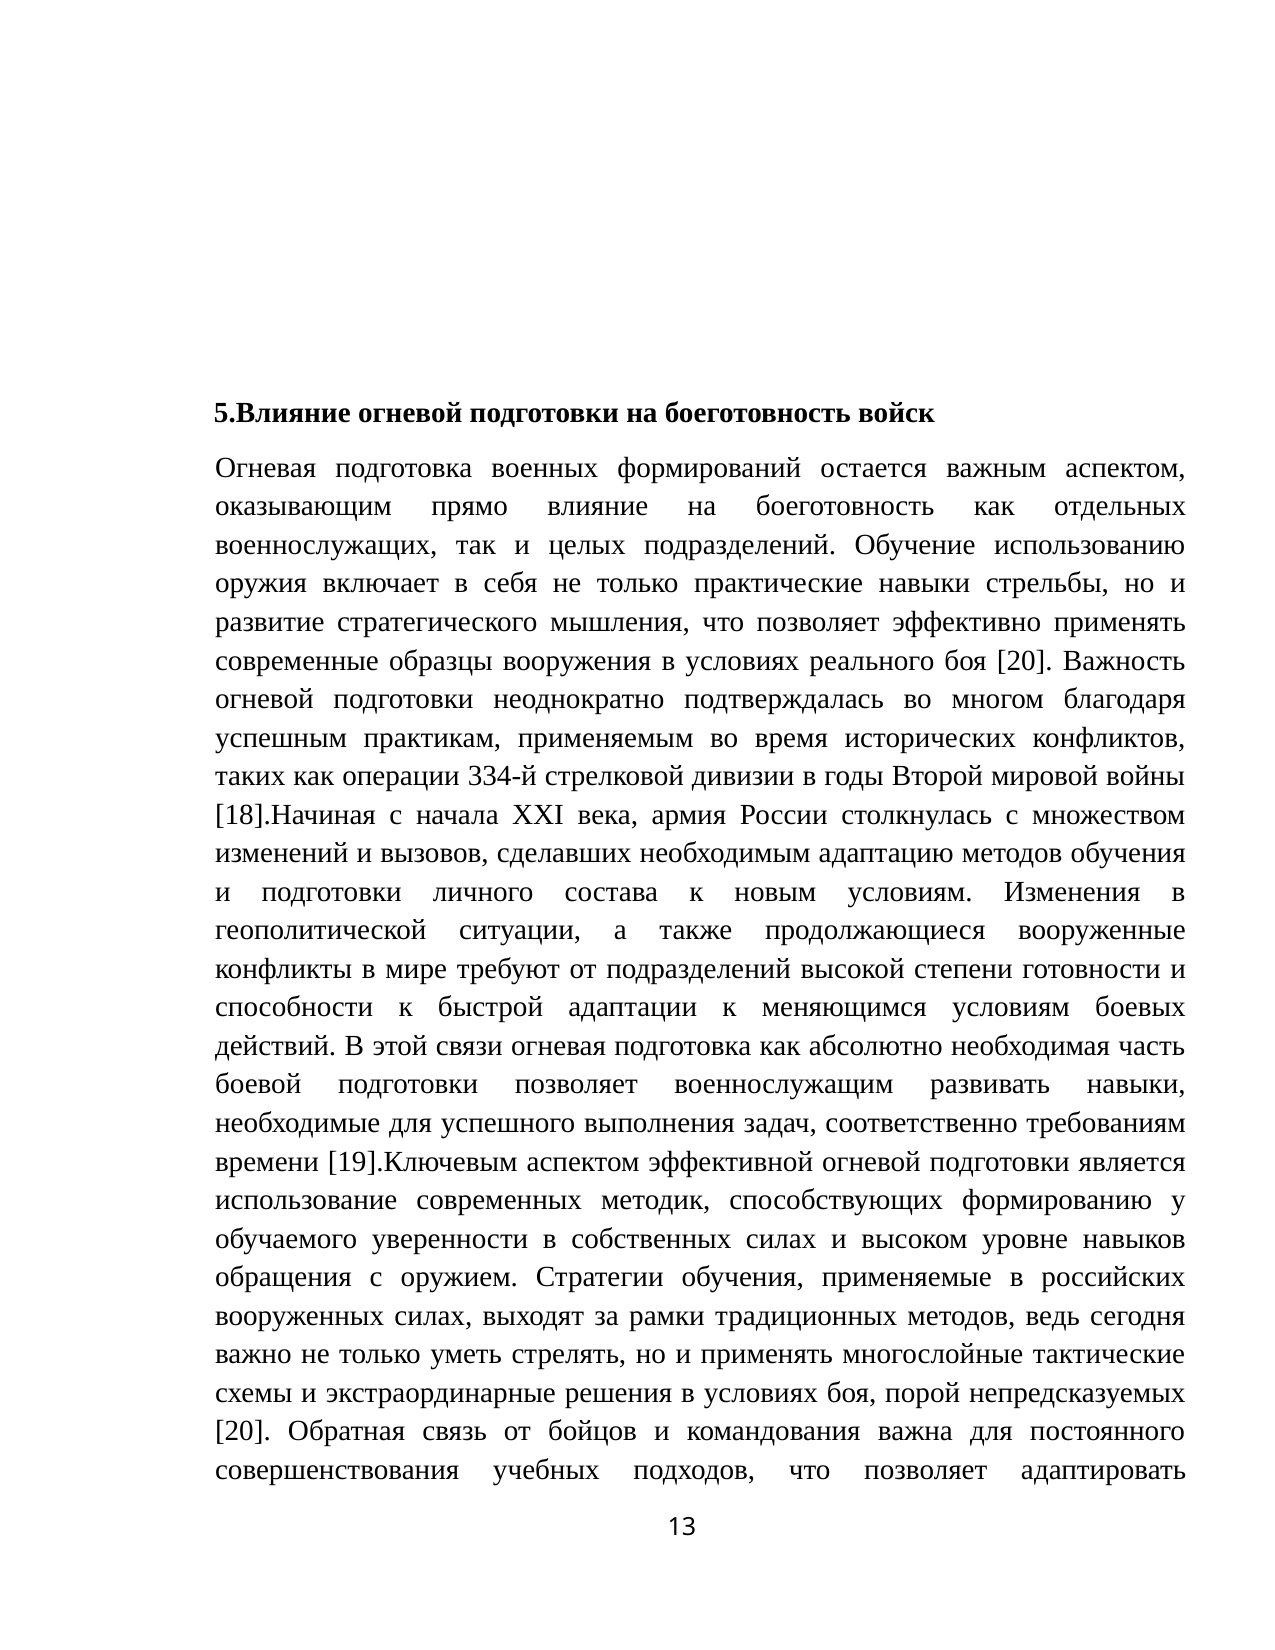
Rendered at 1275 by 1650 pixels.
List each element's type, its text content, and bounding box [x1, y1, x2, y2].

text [215, 450, 1186, 1486]
text 5.Влияние огневой подготовки на боеготовность войск [177, 395, 1186, 428]
